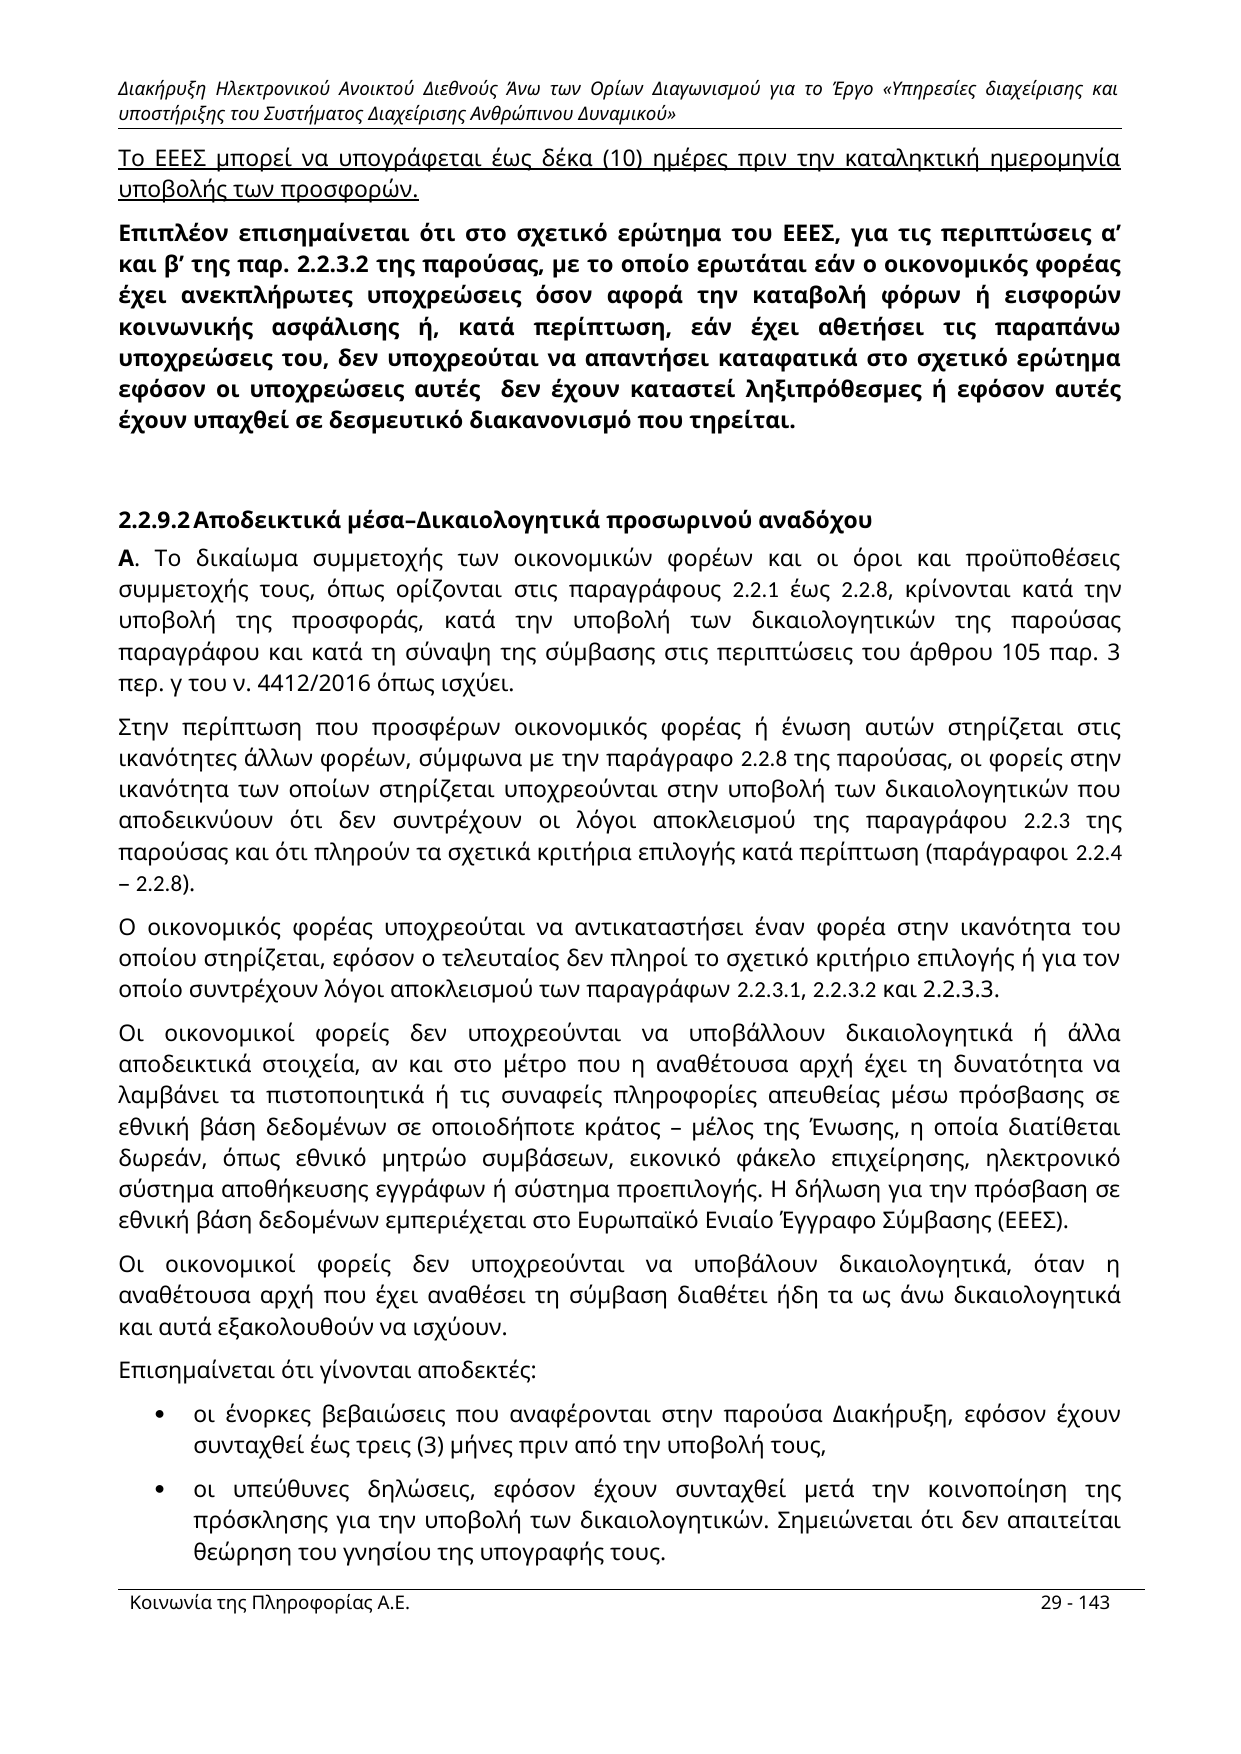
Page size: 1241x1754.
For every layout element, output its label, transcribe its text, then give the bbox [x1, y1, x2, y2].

text Στην περίπτωση που προσφέρων οικονομικός φορέας ή ένωση αυτών στηρίζεται στις ικανότητες άλλων φορέων, σύμφωνα με την παράγραφο 2.2.8 της παρούσας, οι φορείς στην ικανότητα των οποίων στηρίζεται υποχρεούνται στην υποβολή των δικαιολογητικών που αποδεικνύουν ότι δεν συντρέχουν οι λόγοι αποκλεισμού της παραγράφου 2.2.3 της παρούσας και ότι πληρούν τα σχετικά κριτήρια επιλογής κατά περίπτωση (παράγραφοι 2.2.4 – 2.2.8). [118, 710, 1122, 898]
text Επισημαίνεται ότι γίνονται αποδεκτές: [118, 1354, 1122, 1385]
list οι ένορκες βεβαιώσεις που αναφέρονται στην παρούσα Διακήρυξη, εφόσον έχουν συνταχθεί έως τρεις (3) μήνες πριν από την υποβολή τους, [156, 1398, 1122, 1460]
text Ο οικονομικός φορέας υποχρεούται να αντικαταστήσει έναν φορέα στην ικανότητα του οποίου στηρίζεται, εφόσον ο τελευταίος δεν πληροί το σχετικό κριτήριο επιλογής ή για τον οποίο συντρέχουν λόγοι αποκλεισμού των παραγράφων 2.2.3.1, 2.2.3.2 και 2.2.3.3. [118, 910, 1122, 1004]
text Οι οικονομικοί φορείς δεν υποχρεούνται να υποβάλλουν δικαιολογητικά ή άλλα αποδεικτικά στοιχεία, αν και στο μέτρο που η αναθέτουσα αρχή έχει τη δυνατότητα να λαμβάνει τα πιστοποιητικά ή τις συναφείς πληροφορίες απευθείας μέσω πρόσβασης σε εθνική βάση δεδομένων σε οποιοδήποτε κράτος – μέλος της Ένωσης, η οποία διατίθεται δωρεάν, όπως εθνικό μητρώο συμβάσεων, εικονικό φάκελο επιχείρησης, ηλεκτρονικό σύστημα αποθήκευσης εγγράφων ή σύστημα προεπιλογής. Η δήλωση για την πρόσβαση σε εθνική βάση δεδομένων εμπεριέχεται στο Ευρωπαϊκό Ενιαίο Έγγραφο Σύμβασης (ΕΕΕΣ). [118, 1017, 1122, 1235]
text Το ΕΕΕΣ μπορεί να υπογράφεται έως δέκα (10) ημέρες πριν την καταληκτική ημερομηνία υποβολής των προσφορών. [118, 142, 1122, 204]
text Επιπλέον επισημαίνεται ότι στο σχετικό ερώτημα του ΕΕΕΣ, για τις περιπτώσεις α’ και β’ της παρ. 2.2.3.2 της παρούσας, με το οποίο ερωτάται εάν ο οικονομικός φορέας έχει ανεκπλήρωτες υποχρεώσεις όσον αφορά την καταβολή φόρων ή εισφορών κοινωνικής ασφάλισης ή, κατά περίπτωση, εάν έχει αθετήσει τις παραπάνω υποχρεώσεις του, δεν υποχρεούται να απαντήσει καταφατικά στο σχετικό ερώτημα εφόσον οι υποχρεώσεις αυτές δεν έχουν καταστεί ληξιπρόθεσμες ή εφόσον αυτές έχουν υπαχθεί σε δεσμευτικό διακανονισμό που τηρείται. [118, 217, 1122, 435]
text Α. Το δικαίωμα συμμετοχής των οικονομικών φορέων και οι όροι και προϋποθέσεις συμμετοχής τους, όπως ορίζονται στις παραγράφους 2.2.1 έως 2.2.8, κρίνονται κατά την υποβολή της προσφοράς, κατά την υποβολή των δικαιολογητικών της παρούσας παραγράφου και κατά τη σύναψη της σύμβασης στις περιπτώσεις του άρθρου 105 παρ. 3 περ. γ του ν. 4412/2016 όπως ισχύει. [118, 542, 1122, 698]
list οι υπεύθυνες δηλώσεις, εφόσον έχουν συνταχθεί μετά την κοινοποίηση της πρόσκλησης για την υποβολή των δικαιολογητικών. Σημειώνεται ότι δεν απαιτείται θεώρηση του γνησίου της υπογραφής τους. [156, 1473, 1122, 1567]
text Οι οικονομικοί φορείς δεν υποχρεούνται να υποβάλουν δικαιολογητικά, όταν η αναθέτουσα αρχή που έχει αναθέσει τη σύμβαση διαθέτει ήδη τα ως άνω δικαιολογητικά και αυτά εξακολουθούν να ισχύουν. [118, 1248, 1122, 1342]
subtitle Αποδεικτικά μέσα–Δικαιολογητικά προσωρινού αναδόχου [118, 504, 1122, 535]
